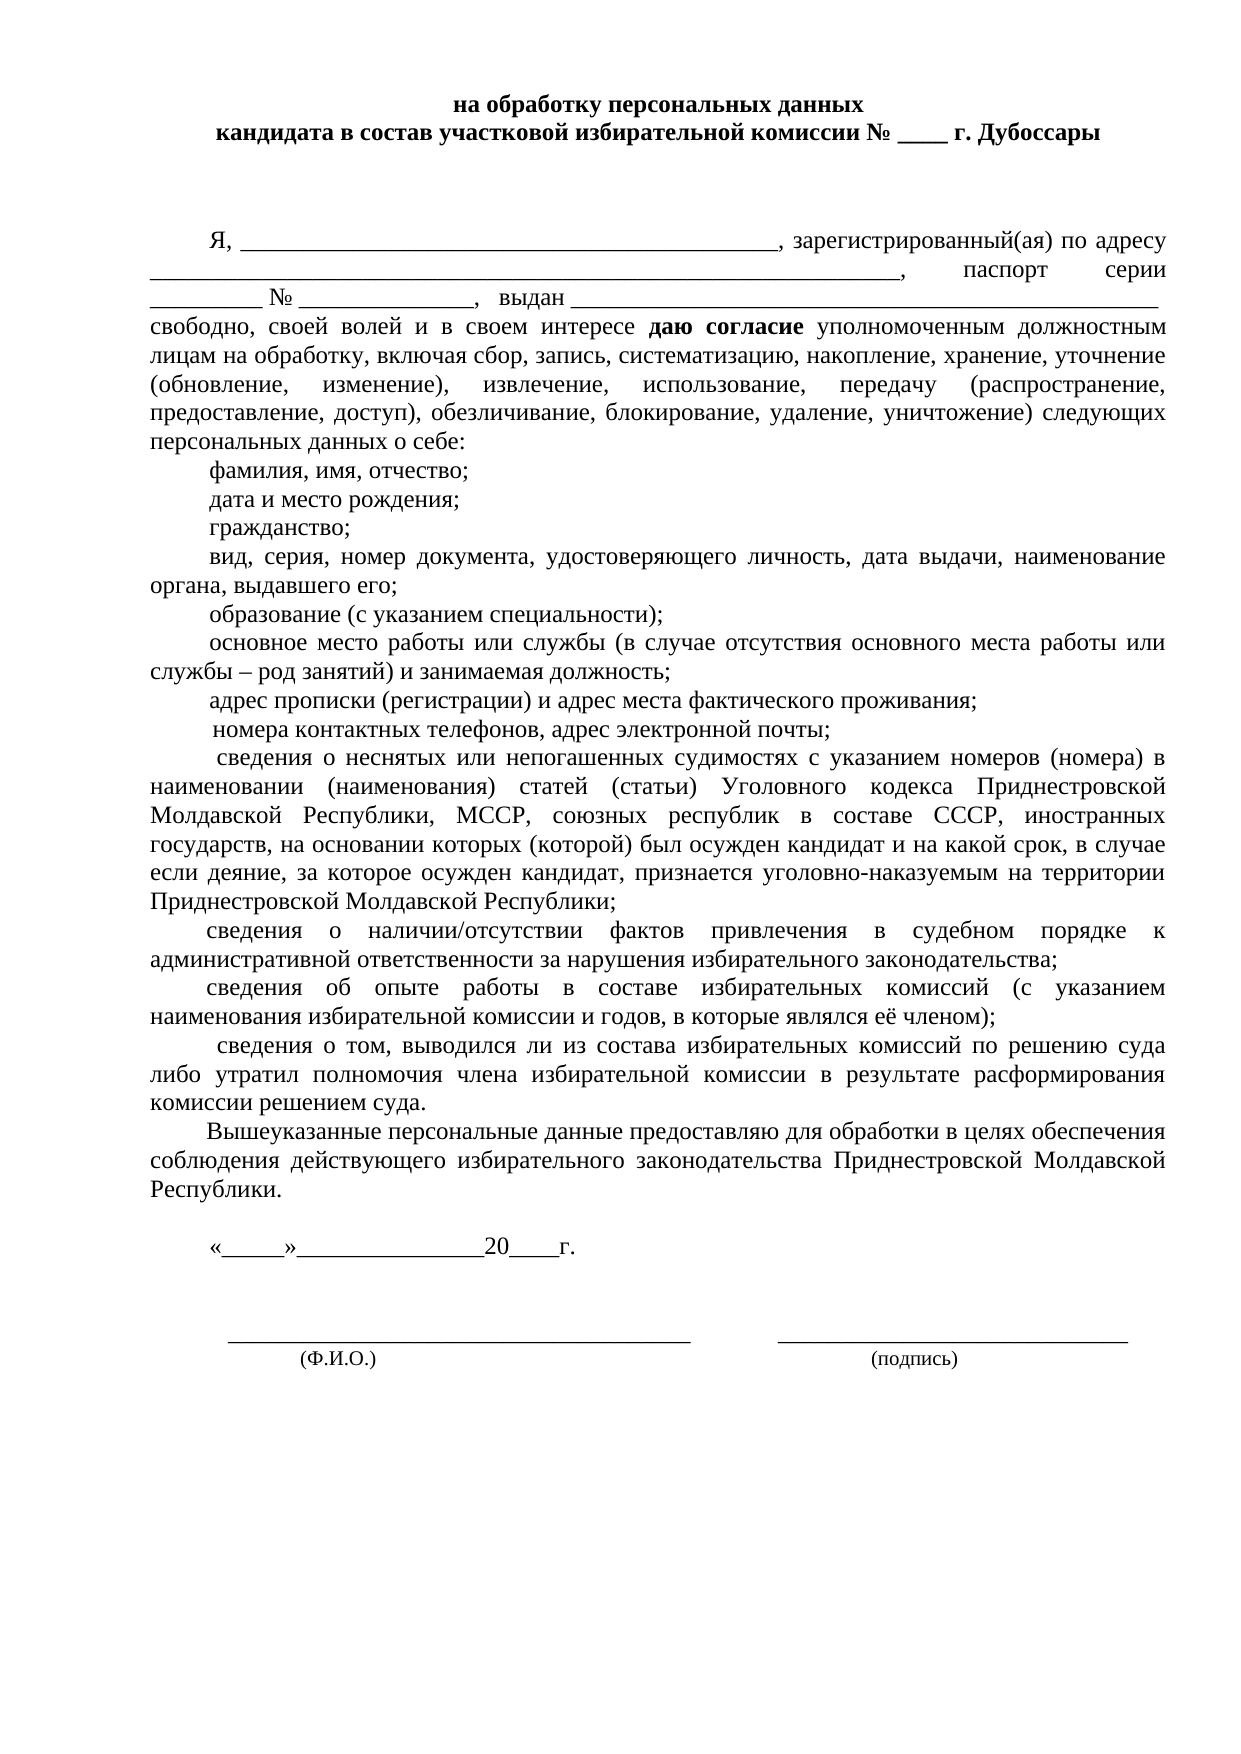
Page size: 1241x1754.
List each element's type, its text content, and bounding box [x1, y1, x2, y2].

text Я, ___________________________________________, зарегистрированный(ая) по адресу ____________________________________________________________, паспорт серии _________ № ______________, выдан _______________________________________________ [150, 225, 1167, 311]
text вид, серия, номер документа, удостоверяющего личность, дата выдачи, наименование органа, выдавшего его; [150, 541, 1167, 599]
text дата и место рождения; [150, 484, 1167, 512]
text номера контактных телефонов, адрес электронной почты; [150, 714, 1167, 742]
text фамилия, имя, отчество; [150, 455, 1167, 484]
text сведения о неснятых или непогашенных судимостях с указанием номеров (номера) в наименовании (наименования) статей (статьи) Уголовного кодекса Приднестровской Молдавской Республики, МССР, союзных республик в составе СССР, иностранных государств, на основании которых (которой) был осужден кандидат и на какой срок, в случае если деяние, за которое осужден кандидат, признается уголовно-наказуемым на территории Приднестровской Молдавской Республики; [150, 742, 1167, 915]
text _____________________________________ ____________________________ [150, 1317, 1167, 1346]
text гражданство; [150, 512, 1167, 541]
text Вышеуказанные персональные данные предоставляю для обработки в целях обеспечения соблюдения действующего избирательного законодательства Приднестровской Молдавской Республики. [150, 1116, 1167, 1202]
text (Ф.И.О.) (подпись) [150, 1346, 1167, 1370]
text образование (с указанием специальности); [150, 599, 1167, 627]
text на обработку персональных данных [150, 89, 1167, 117]
text сведения об опыте работы в составе избирательных комиссий (с указанием наименования избирательной комиссии и годов, в которые являлся её членом); [150, 972, 1167, 1030]
text сведения о наличии/отсутствии фактов привлечения в судебном порядке к административной ответственности за нарушения избирательного законодательства; [150, 915, 1167, 972]
text свободно, своей волей и в своем интересе даю согласие уполномоченным должностным лицам на обработку, включая сбор, запись, систематизацию, накопление, хранение, уточнение (обновление, изменение), извлечение, использование, передачу (распространение, предоставление, доступ), обезличивание, блокирование, удаление, уничтожение) следующих персональных данных о себе: [150, 311, 1167, 455]
text кандидата в состав участковой избирательной комиссии № ____ г. Дубоссары [150, 117, 1167, 146]
text адрес прописки (регистрации) и адрес места фактического проживания; [150, 685, 1167, 714]
text основное место работы или службы (в случае отсутствия основного места работы или службы – род занятий) и занимаемая должность; [150, 627, 1167, 685]
text сведения о том, выводился ли из состава избирательных комиссий по решению суда либо утратил полномочия члена избирательной комиссии в результате расформирования комиссии решением суда. [150, 1030, 1167, 1116]
text «_____»_______________20____г. [150, 1231, 1167, 1260]
